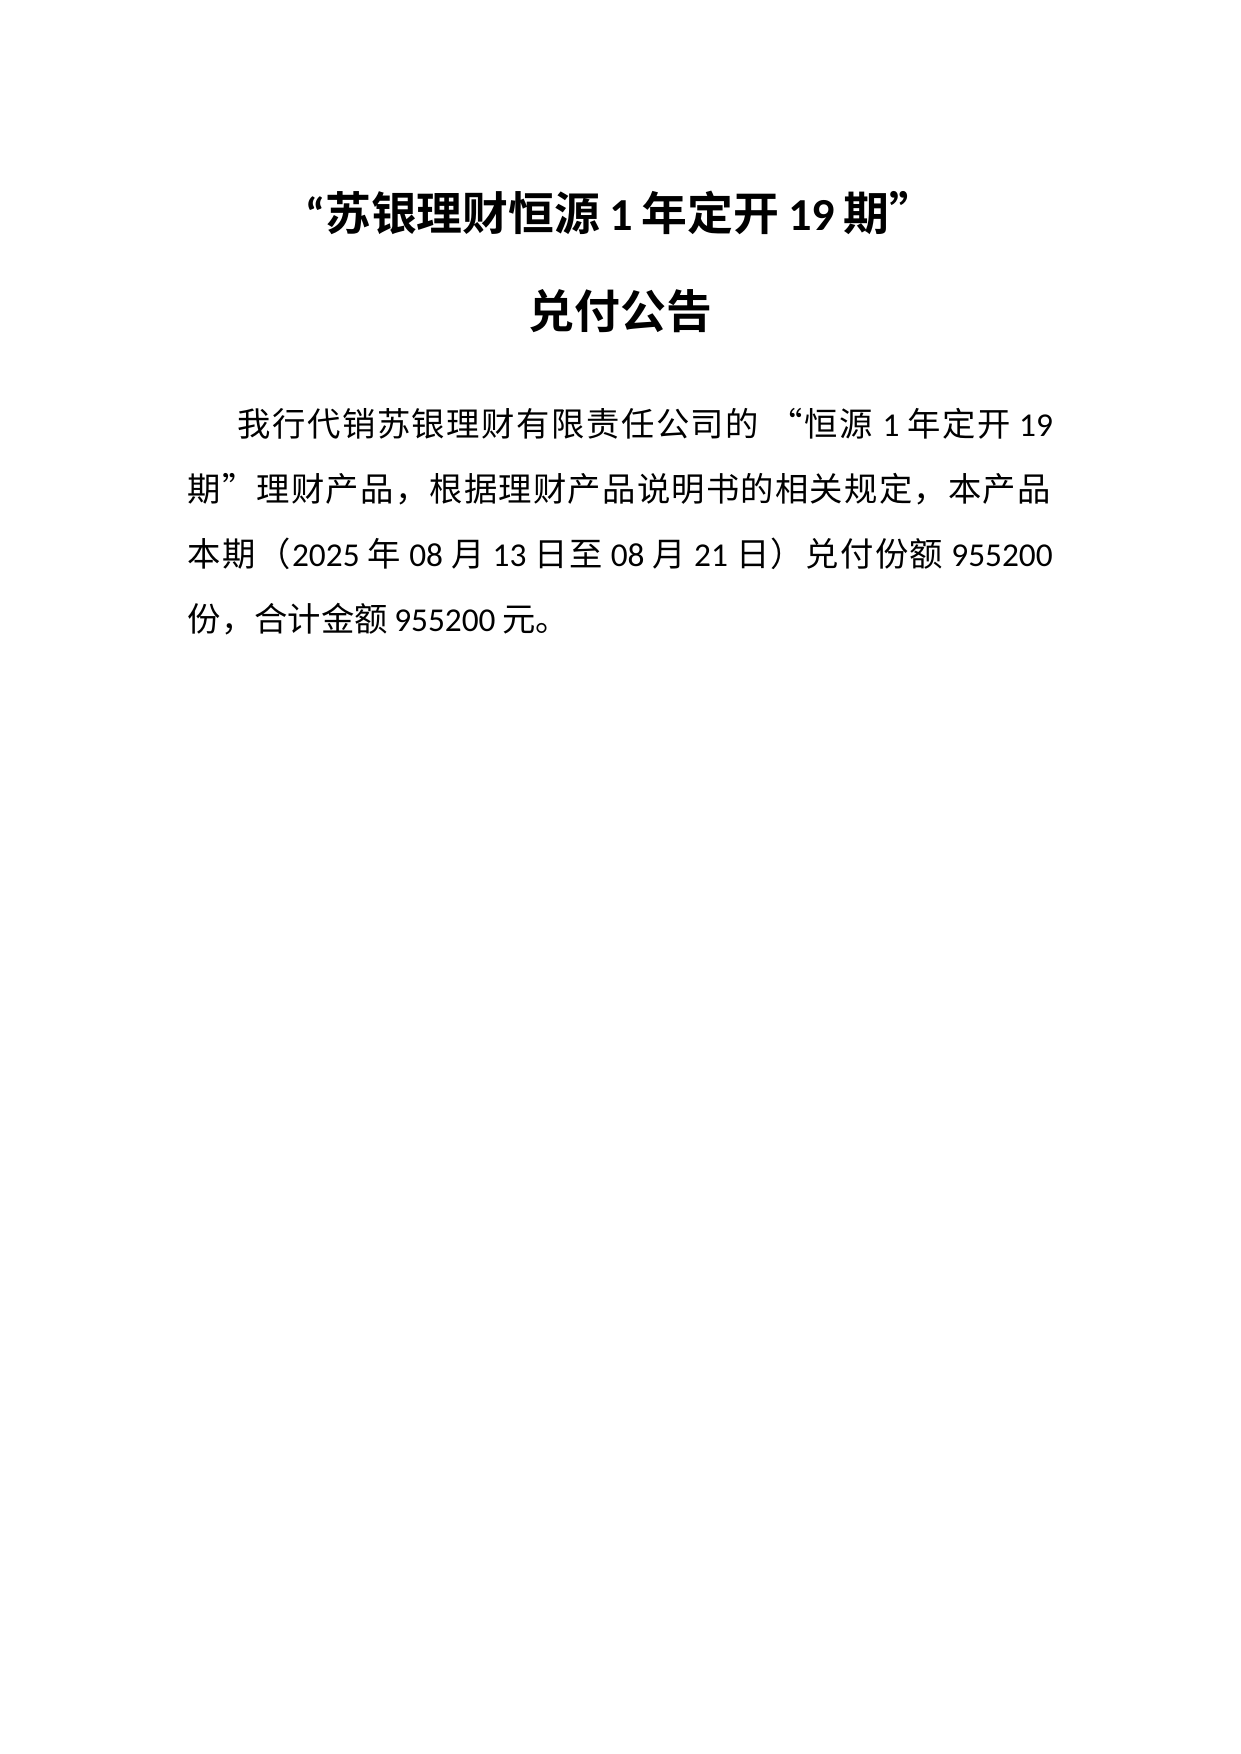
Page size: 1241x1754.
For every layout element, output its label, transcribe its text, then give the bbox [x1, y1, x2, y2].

text 兑付公告 [187, 259, 1053, 357]
text “苏银理财恒源1年定开19期” [187, 162, 1053, 259]
text 我行代销苏银理财有限责任公司的 “恒源1年定开19期”理财产品，根据理财产品说明书的相关规定，本产品本期（2025年08月13日至08月21日）兑付份额955200份，合计金额955200元。 [187, 389, 1053, 649]
